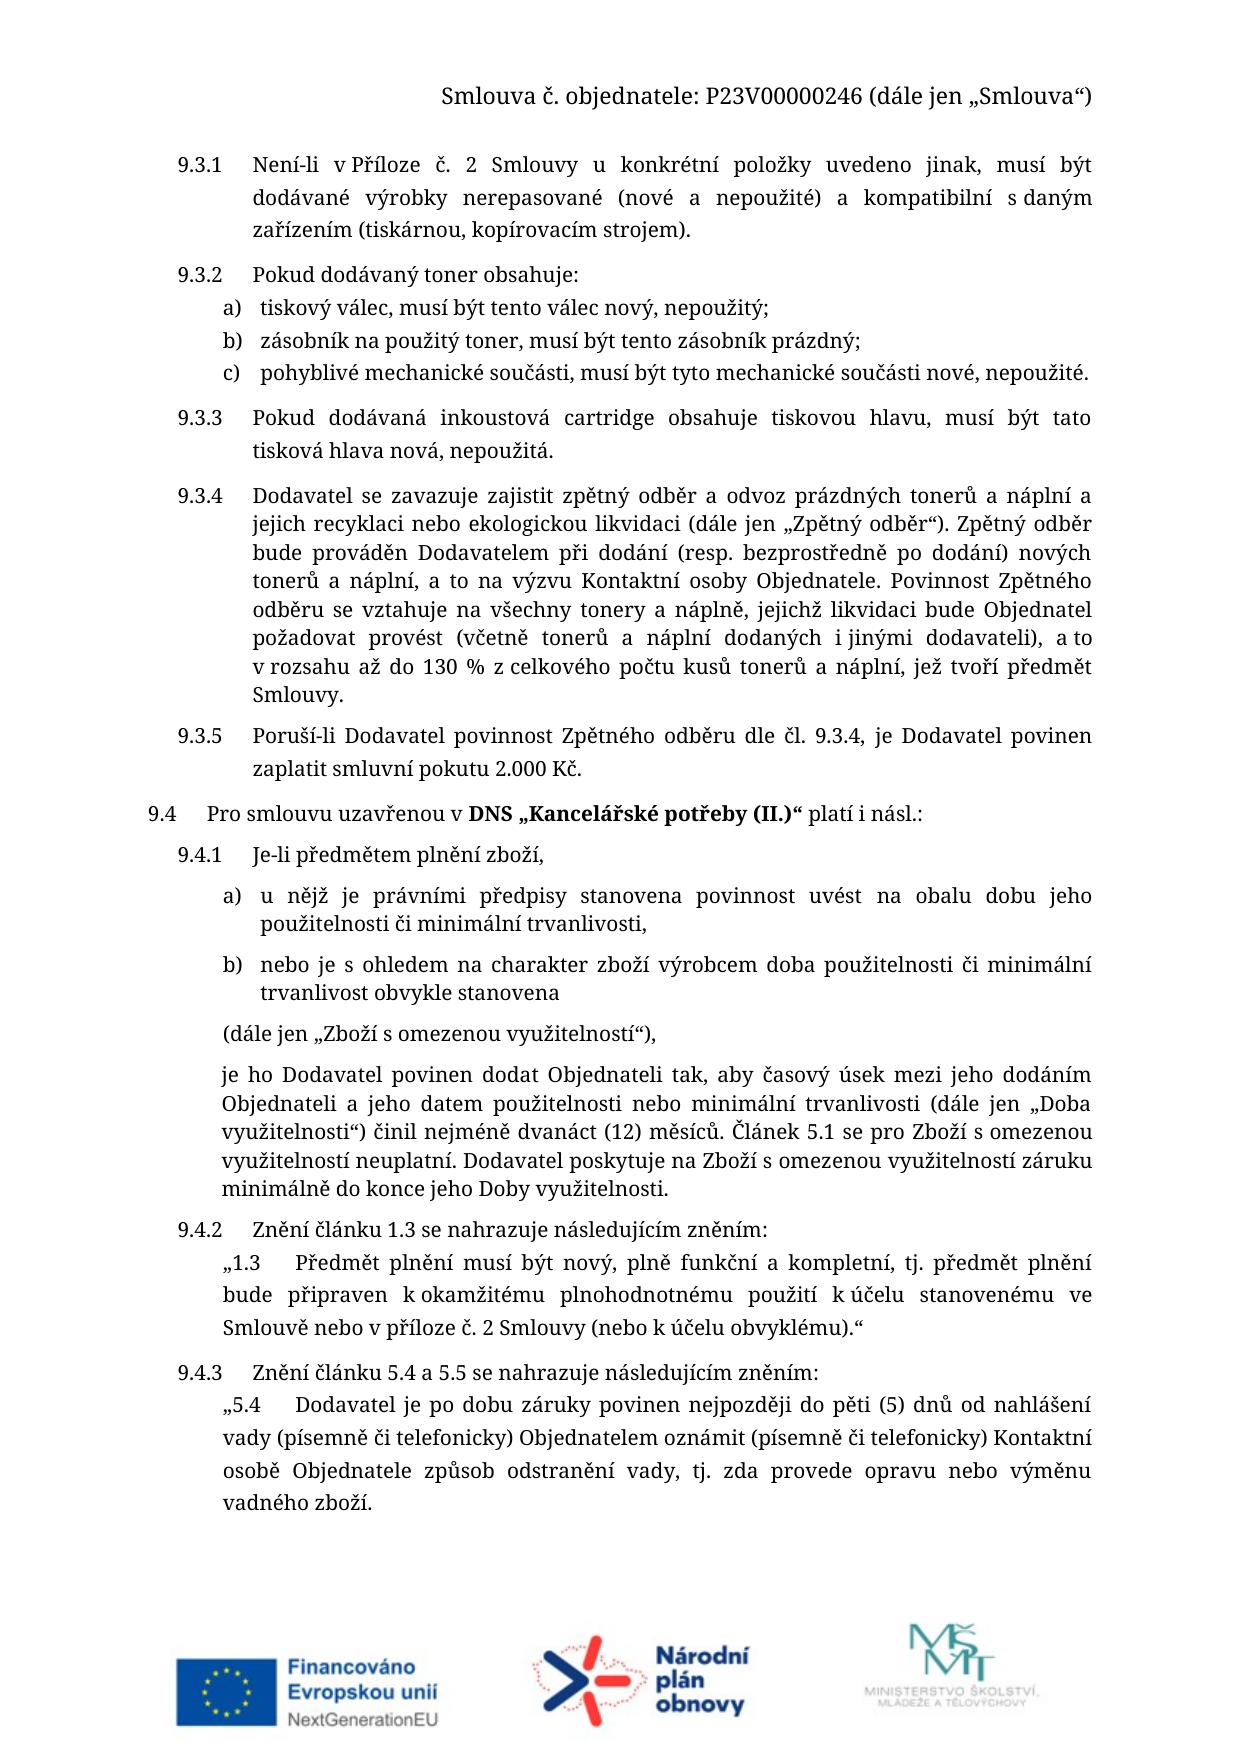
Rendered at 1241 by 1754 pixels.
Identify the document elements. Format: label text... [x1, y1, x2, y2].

list nebo je s ohledem na charakter zboží výrobcem doba použitelnosti či minimální trvanlivost obvykle stanovena [223, 950, 1093, 1007]
list tiskový válec, musí být tento válec nový, nepoužitý; [223, 293, 1093, 322]
list „1.3 Předmět plnění musí být nový, plně funkční a kompletní, tj. předmět plnění bude připraven k okamžitému plnohodnotnému použití k účelu stanovenému ve Smlouvě nebo v příloze č. 2 Smlouvy (nebo k účelu obvyklému).“ [223, 1248, 1093, 1341]
list Znění článku 5.4 a 5.5 se nahrazuje následujícím zněním: [177, 1358, 1093, 1386]
list Dodavatel se zavazuje zajistit zpětný odběr a odvoz prázdných tonerů a náplní a jejich recyklaci nebo ekologickou likvidaci (dále jen „Zpětný odběr“). Zpětný odběr bude prováděn Dodavatelem při dodání (resp. bezprostředně po dodání) nových tonerů a náplní, a to na výzvu Kontaktní osoby Objednatele. Povinnost Zpětného odběru se vztahuje na všechny tonery a náplně, jejichž likvidaci bude Objednatel požadovat provést (včetně tonerů a náplní dodaných i jinými dodavateli), a to v rozsahu až do 130 % z celkového počtu kusů tonerů a náplní, jež tvoří předmět Smlouvy. [177, 481, 1093, 709]
text (dále jen „Zboží s omezenou využitelností“), [223, 1019, 1093, 1048]
list Znění článku 1.3 se nahrazuje následujícím zněním: [177, 1215, 1093, 1243]
list Pokud dodávaný toner obsahuje: [177, 261, 1093, 289]
list pohyblivé mechanické součásti, musí být tyto mechanické součásti nové, nepoužité. [223, 358, 1093, 387]
list zásobník na použitý toner, musí být tento zásobník prázdný; [223, 326, 1093, 354]
list Pokud dodávaná inkoustová cartridge obsahuje tiskovou hlavu, musí být tato tisková hlava nová, nepoužitá. [177, 403, 1093, 464]
text je ho Dodavatel povinen dodat Objednateli tak, aby časový úsek mezi jeho dodáním Objednateli a jeho datem použitelnosti nebo minimální trvanlivosti (dále jen „Doba využitelnosti“) činil nejméně dvanáct (12) měsíců. Článek 5.1 se pro Zboží s omezenou využitelností neuplatní. Dodavatel poskytuje na Zboží s omezenou využitelností záruku minimálně do konce jeho Doby využitelnosti. [221, 1060, 1093, 1203]
list „5.4 Dodavatel je po dobu záruky povinen nejpozději do pěti (5) dnů od nahlášení vady (písemně či telefonicky) Objednatelem oznámit (písemně či telefonicky) Kontaktní osobě Objednatele způsob odstranění vady, tj. zda provede opravu nebo výměnu vadného zboží. [223, 1391, 1093, 1517]
list Je-li předmětem plnění zboží, [177, 840, 1093, 868]
picture [147, 1577, 1093, 1754]
list Není-li v Příloze č. 2 Smlouvy u konkrétní položky uvedeno jinak, musí být dodávané výrobky nerepasované (nové a nepoužité) a kompatibilní s daným zařízením (tiskárnou, kopírovacím strojem). [177, 150, 1093, 244]
list u nějž je právními předpisy stanovena povinnost uvést na obalu dobu jeho použitelnosti či minimální trvanlivosti, [223, 881, 1093, 938]
list Pro smlouvu uzavřenou v DNS „Kancelářské potřeby (II.)“ platí i násl.: [148, 799, 1093, 827]
list Poruší-li Dodavatel povinnost Zpětného odběru dle čl. 9.3.4, je Dodavatel povinen zaplatit smluvní pokutu 2.000 Kč. [177, 721, 1093, 782]
